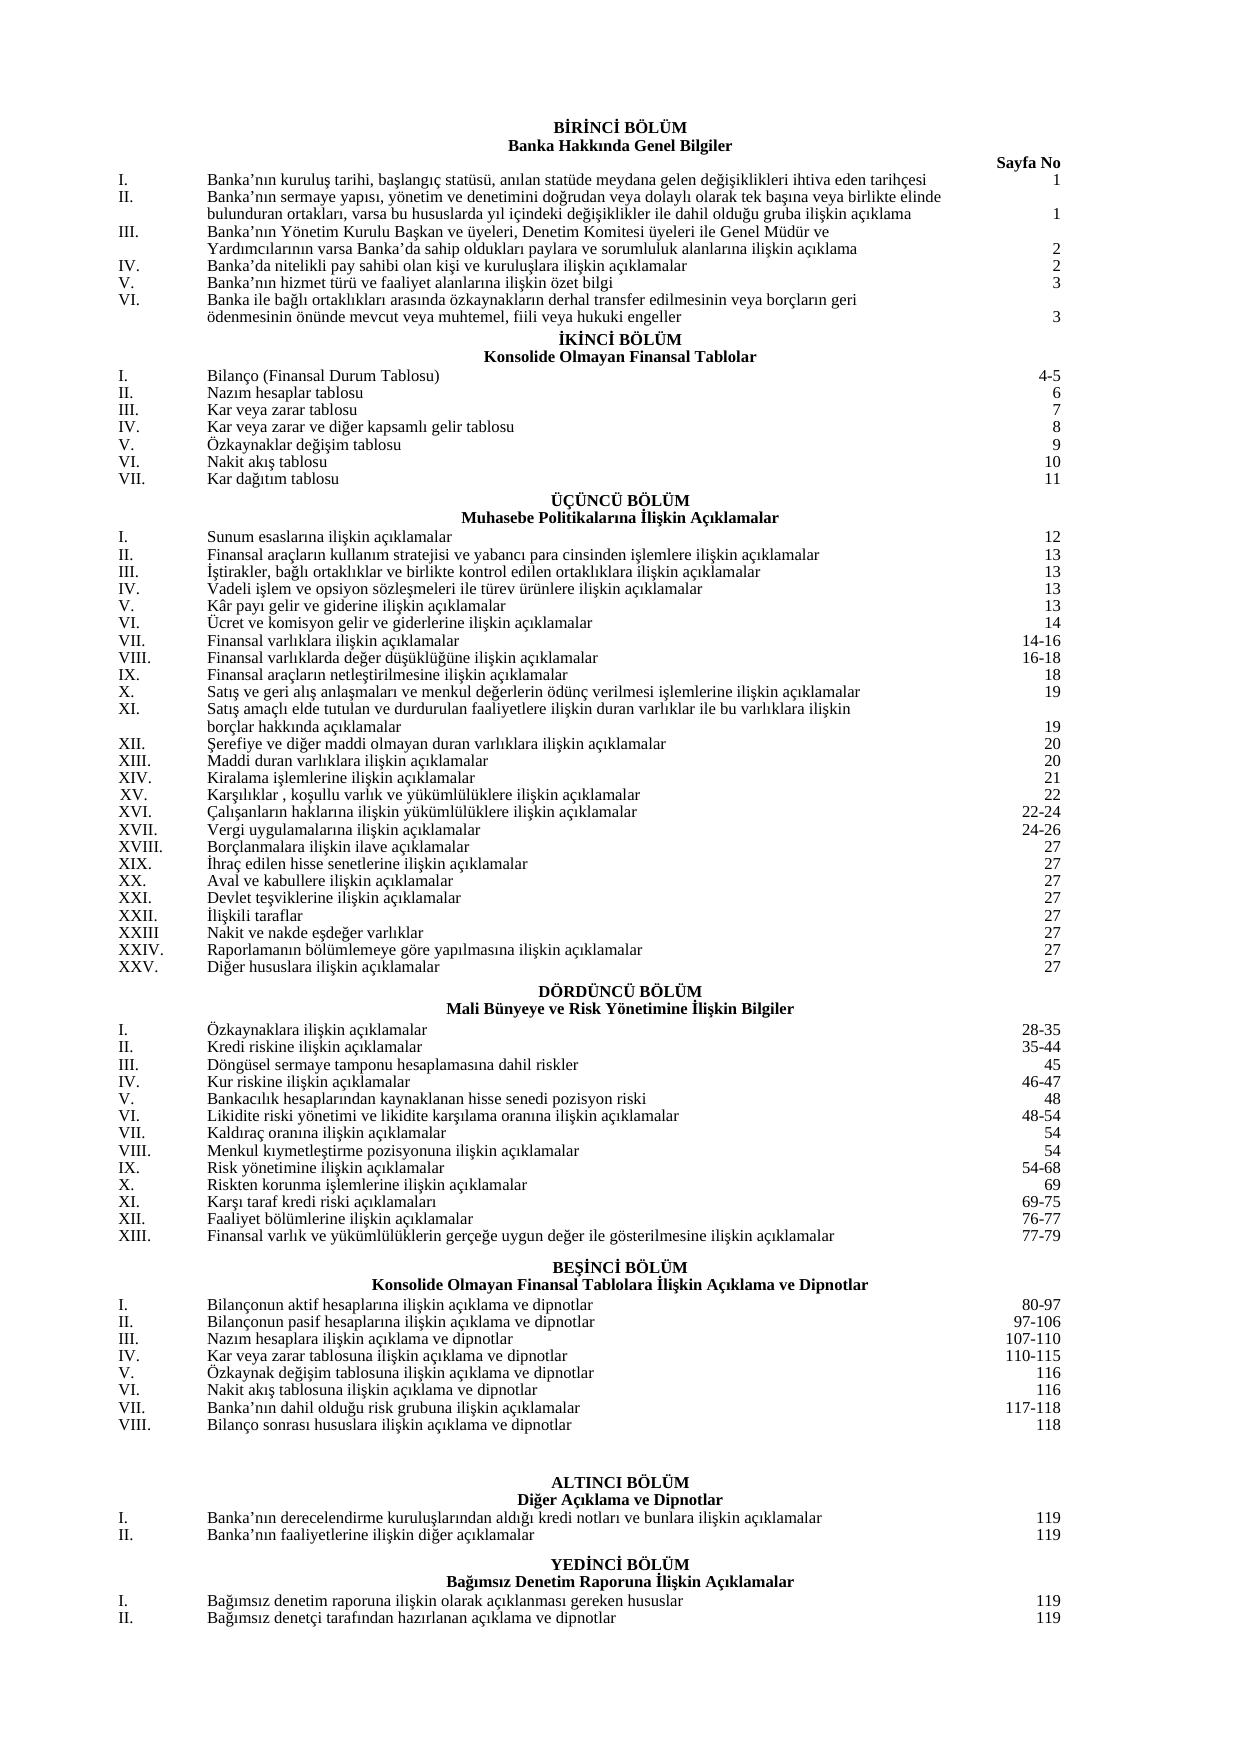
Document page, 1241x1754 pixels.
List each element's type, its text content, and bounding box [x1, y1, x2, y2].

text I. Banka’nın derecelendirme kuruluşlarından aldığı kredi notları ve bunlara ilişkin açıklamalar 119 [118, 1509, 1122, 1526]
text II. Finansal araçların kullanım stratejisi ve yabancı para cinsinden işlemlere ilişkin açıklamalar 13 [118, 546, 1122, 563]
text YEDİNCİ BÖLÜM [118, 1556, 1122, 1573]
text IV. Kur riskine ilişkin açıklamalar 46-47 [118, 1073, 1122, 1091]
text X. Satış ve geri alış anlaşmaları ve menkul değerlerin ödünç verilmesi işlemlerine ilişkin açıklamalar 19 [118, 684, 1122, 701]
text XIX. İhraç edilen hisse senetlerine ilişkin açıklamalar 27 [118, 856, 1122, 873]
text V. Bankacılık hesaplarından kaynaklanan hisse senedi pozisyon riski 48 [118, 1091, 1122, 1108]
text borçlar hakkında açıklamalar 19 [118, 718, 1122, 735]
text DÖRDÜNCÜ BÖLÜM [118, 983, 1122, 1001]
text III. Kar veya zarar tablosu 7 [118, 402, 1124, 419]
text II. Bağımsız denetçi tarafından hazırlanan açıklama ve dipnotlar 119 [118, 1610, 1122, 1627]
text Diğer Açıklama ve Dipnotlar [118, 1492, 1122, 1509]
text VII. Finansal varlıklara ilişkin açıklamalar 14-16 [118, 632, 1122, 649]
text ALTINCI BÖLÜM [118, 1475, 1122, 1492]
text Sayfa No [118, 154, 1122, 172]
text II. Nazım hesaplar tablosu 6 [118, 385, 1122, 402]
text ödenmesinin önünde mevcut veya muhtemel, fiili veya hukuki engeller 3 [118, 309, 1122, 326]
text bulunduran ortakları, varsa bu hususlarda yıl içindeki değişiklikler ile dahil olduğu gruba ilişkin açıklama 1 [118, 206, 1122, 223]
text I. Özkaynaklara ilişkin açıklamalar 28-35 [118, 1022, 1122, 1039]
text XXI. Devlet teşviklerine ilişkin açıklamalar 27 [118, 890, 1122, 907]
text VIII. Finansal varlıklarda değer düşüklüğüne ilişkin açıklamalar 16-18 [118, 649, 1122, 667]
text Muhasebe Politikalarına İlişkin Açıklamalar [118, 510, 1122, 527]
text I. Sunum esaslarına ilişkin açıklamalar 12 [118, 529, 1122, 546]
text XI. Satış amaçlı elde tutulan ve durdurulan faaliyetlere ilişkin duran varlıklar ile bu varlıklara ilişkin [118, 701, 1122, 718]
text VI. Nakit akış tablosuna ilişkin açıklama ve dipnotlar 116 [118, 1382, 1122, 1399]
text I. Bilanço (Finansal Durum Tablosu) 4-5 [118, 368, 1122, 385]
text XVIII. Borçlanmalara ilişkin ilave açıklamalar 27 [118, 838, 1122, 856]
text III. Banka’nın Yönetim Kurulu Başkan ve üyeleri, Denetim Komitesi üyeleri ile Genel Müdür ve [118, 223, 1124, 240]
text IV. Banka’da nitelikli pay sahibi olan kişi ve kuruluşlara ilişkin açıklamalar 2 [118, 258, 1122, 275]
text V. Özkaynaklar değişim tablosu 9 [118, 436, 1122, 453]
text XI. Karşı taraf kredi riski açıklamaları 69-75 [118, 1194, 1122, 1211]
text XII. Faaliyet bölümlerine ilişkin açıklamalar 76-77 [118, 1211, 1122, 1228]
text ÜÇÜNCÜ BÖLÜM [118, 493, 1122, 510]
text I. Banka’nın kuruluş tarihi, başlangıç statüsü, anılan statüde meydana gelen değişiklikleri ihtiva eden tarihçesi 1 [118, 172, 1122, 189]
text I. Bilançonun aktif hesaplarına ilişkin açıklama ve dipnotlar 80-97 [118, 1296, 1122, 1313]
text III. Nazım hesaplara ilişkin açıklama ve dipnotlar 107-110 [118, 1331, 1122, 1348]
text II. Banka’nın faaliyetlerine ilişkin diğer açıklamalar 119 [118, 1526, 1122, 1544]
text VIII. Bilanço sonrası hususlara ilişkin açıklama ve dipnotlar 118 [118, 1416, 1122, 1434]
text Konsolide Olmayan Finansal Tablolara İlişkin Açıklama ve Dipnotlar [118, 1277, 1122, 1294]
text XII. Şerefiye ve diğer maddi olmayan duran varlıklara ilişkin açıklamalar 20 [118, 735, 1122, 753]
text I. Bağımsız denetim raporuna ilişkin olarak açıklanması gereken hususlar 119 [118, 1593, 1122, 1610]
text II. Banka’nın sermaye yapısı, yönetim ve denetimini doğrudan veya dolaylı olarak tek başına veya birlikte elinde [118, 189, 1122, 206]
text XXII. İlişkili taraflar 27 [118, 907, 1122, 924]
text XXIII Nakit ve nakde eşdeğer varlıklar 27 [118, 924, 1122, 942]
text IX. Risk yönetimine ilişkin açıklamalar 54-68 [118, 1159, 1122, 1177]
text VI. Nakit akış tablosu 10 [118, 453, 1122, 471]
text Bağımsız Denetim Raporuna İlişkin Açıklamalar [118, 1573, 1122, 1591]
text İKİNCİ BÖLÜM [118, 331, 1122, 348]
text BİRİNCİ BÖLÜM [118, 118, 1122, 137]
text VIII. Menkul kıymetleştirme pozisyonuna ilişkin açıklamalar 54 [118, 1142, 1122, 1159]
text XXIV. Raporlamanın bölümlemeye göre yapılmasına ilişkin açıklamalar 27 [118, 942, 1122, 959]
text VII. Banka’nın dahil olduğu risk grubuna ilişkin açıklamalar 117-118 [118, 1399, 1122, 1416]
text XVII. Vergi uygulamalarına ilişkin açıklamalar 24-26 [118, 821, 1122, 838]
text III. İştirakler, bağlı ortaklıklar ve birlikte kontrol edilen ortaklıklara ilişkin açıklamalar 13 [118, 563, 1122, 581]
text XXV. Diğer hususlara ilişkin açıklamalar 27 [118, 959, 1122, 976]
text V. Özkaynak değişim tablosuna ilişkin açıklama ve dipnotlar 116 [118, 1365, 1122, 1382]
text XVI. Çalışanların haklarına ilişkin yükümlülüklere ilişkin açıklamalar 22-24 [118, 804, 1122, 821]
text VII. Kaldıraç oranına ilişkin açıklamalar 54 [118, 1125, 1122, 1142]
text II. Bilançonun pasif hesaplarına ilişkin açıklama ve dipnotlar 97-106 [118, 1313, 1122, 1331]
text V. Banka’nın hizmet türü ve faaliyet alanlarına ilişkin özet bilgi 3 [118, 275, 1122, 292]
text IV. Kar veya zarar ve diğer kapsamlı gelir tablosu 8 [118, 419, 1122, 436]
text IX. Finansal araçların netleştirilmesine ilişkin açıklamalar 18 [118, 667, 1122, 684]
text X. Riskten korunma işlemlerine ilişkin açıklamalar 69 [118, 1177, 1122, 1194]
text Konsolide Olmayan Finansal Tablolar [118, 348, 1122, 366]
text XIV. Kiralama işlemlerine ilişkin açıklamalar 21 [118, 770, 1122, 787]
text VI. Likidite riski yönetimi ve likidite karşılama oranına ilişkin açıklamalar 48-54 [118, 1108, 1122, 1125]
text VI. Ücret ve komisyon gelir ve giderlerine ilişkin açıklamalar 14 [118, 615, 1122, 632]
text BEŞİNCİ BÖLÜM [118, 1260, 1122, 1277]
text IV. Vadeli işlem ve opsiyon sözleşmeleri ile türev ürünlere ilişkin açıklamalar 13 [118, 581, 1122, 598]
text IV. Kar veya zarar tablosuna ilişkin açıklama ve dipnotlar 110-115 [118, 1348, 1122, 1365]
text VI. Banka ile bağlı ortaklıkları arasında özkaynakların derhal transfer edilmesinin veya borçların geri [118, 292, 1122, 309]
text V. Kâr payı gelir ve giderine ilişkin açıklamalar 13 [118, 598, 1122, 615]
text XIII. Maddi duran varlıklara ilişkin açıklamalar 20 [118, 753, 1122, 770]
text XV. Karşılıklar , koşullu varlık ve yükümlülüklere ilişkin açıklamalar 22 [119, 787, 1122, 804]
text II. Kredi riskine ilişkin açıklamalar 35-44 [118, 1039, 1122, 1056]
text XX. Aval ve kabullere ilişkin açıklamalar 27 [118, 873, 1122, 890]
text Banka Hakkında Genel Bilgiler [118, 137, 1122, 154]
text XIII. Finansal varlık ve yükümlülüklerin gerçeğe uygun değer ile gösterilmesine ilişkin açıklamalar 77-79 [118, 1228, 1122, 1245]
text VII. Kar dağıtım tablosu 11 [118, 471, 1122, 488]
text III. Döngüsel sermaye tamponu hesaplamasına dahil riskler 45 [118, 1056, 1122, 1073]
text Mali Bünyeye ve Risk Yönetimine İlişkin Bilgiler [118, 1001, 1122, 1018]
text Yardımcılarının varsa Banka’da sahip oldukları paylara ve sorumluluk alanlarına ilişkin açıklama 2 [118, 240, 1124, 258]
